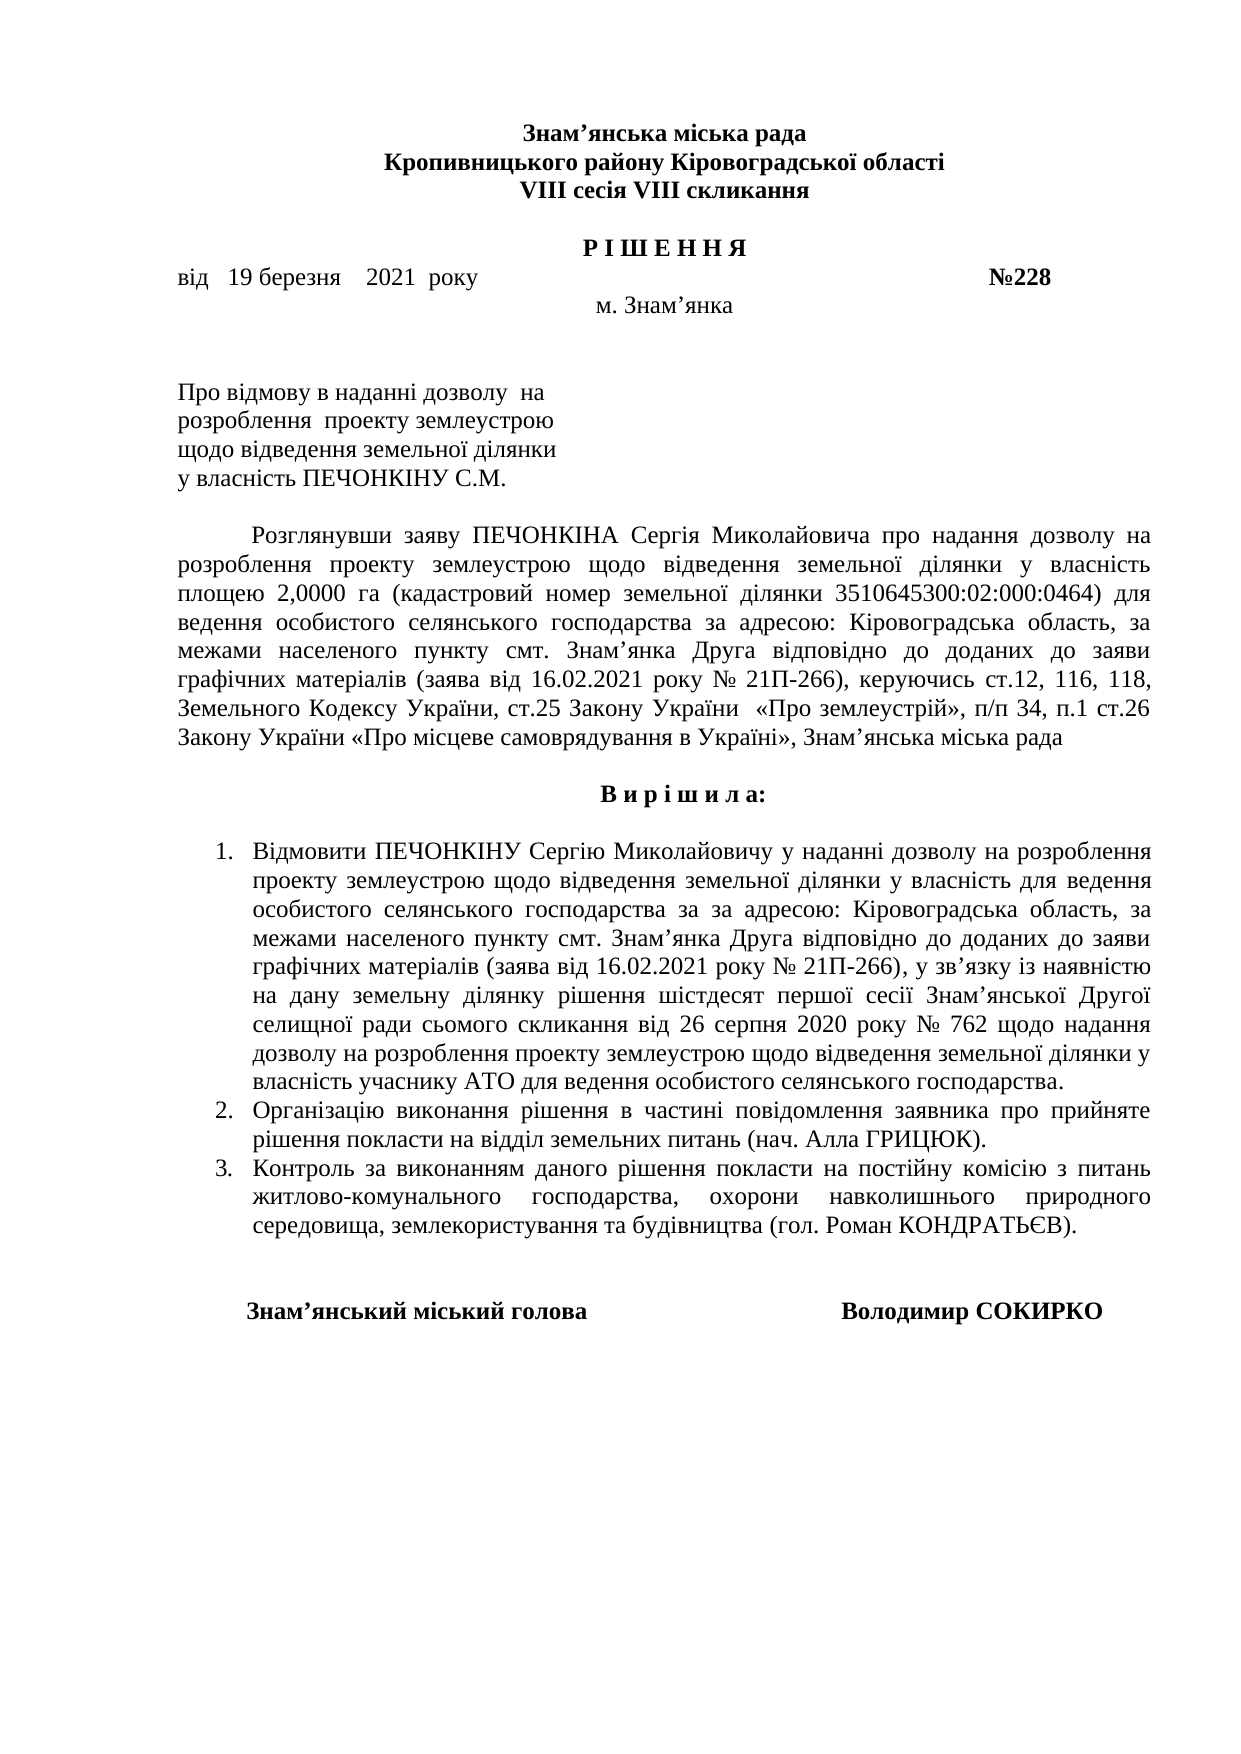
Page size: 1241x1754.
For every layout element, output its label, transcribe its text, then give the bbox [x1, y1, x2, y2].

text Знам’янський міський голова Володимир СОКИРКО [177, 1296, 1152, 1325]
title Знам’янська міська рада [177, 118, 1152, 147]
text Розглянувши заяву ПЕЧОНКІНА Сергія Миколайовича про надання дозволу на розроблення проекту землеустрою щодо відведення земельної ділянки у власність площею 2,0000 га (кадастровий номер земельної ділянки 3510645300:02:000:0464) для ведення особистого селянського господарства за адресою: Кіровоградська область, за межами населеного пункту смт. Знам’янка Друга відповідно до доданих до заяви графічних матеріалів (заява від 16.02.2021 року № 21П-266), керуючись ст.12, 116, 118, Земельного Кодексу України, ст.25 Закону України «Про землеустрій», п/п 34, п.1 ст.26 Закону України «Про мiсцеве самоврядування в Українi», Знам’янська мiська рада [177, 521, 1152, 751]
text В и р і ш и л а: [215, 779, 1152, 808]
text Про відмову в наданні дозволу на розроблення проекту землеустрою щодо відведення земельної ділянки [177, 377, 590, 463]
list Відмовити ПЕЧОНКІНУ Сергію Миколайовичу у наданні дозволу на розроблення проекту землеустрою щодо відведення земельної ділянки у власність для ведення особистого селянського господарства за за адресою: Кіровоградська область, за межами населеного пункту смт. Знам’янка Друга відповідно до доданих до заяви графічних матеріалів (заява від 16.02.2021 року № 21П-266), у зв’язку із наявністю на дану земельну ділянку рішення шістдесят першої сесії Знам’янської Другої селищної ради сьомого скликання від 26 серпня 2020 року № 762 щодо надання дозволу на розроблення проекту землеустрою щодо відведення земельної ділянки у власність учаснику АТО для ведення особистого селянського господарства. [215, 836, 1152, 1095]
title VIII сесія VIII скликання [177, 176, 1152, 204]
list Контроль за виконанням даного рішення покласти на постійну комісію з питань житлово-комунального господарства, охорони навколишнього природного середовища, землекористування та будівництва (гол. Роман КОНДРАТЬЄВ). [215, 1153, 1152, 1239]
title Кропивницького району Кіровоградської області [177, 147, 1152, 176]
text Р І Ш Е Н Н Я [177, 233, 1152, 262]
text від 19 березня 2021 року №228 [177, 262, 1152, 291]
text у власність ПЕЧОНКІНУ С.М. [177, 463, 1152, 492]
list Організацію виконання рішення в частині повідомлення заявника про прийняте рішення покласти на відділ земельних питань (нач. Алла ГРИЦЮК). [215, 1095, 1152, 1153]
text м. Знам’янка [177, 291, 1152, 319]
